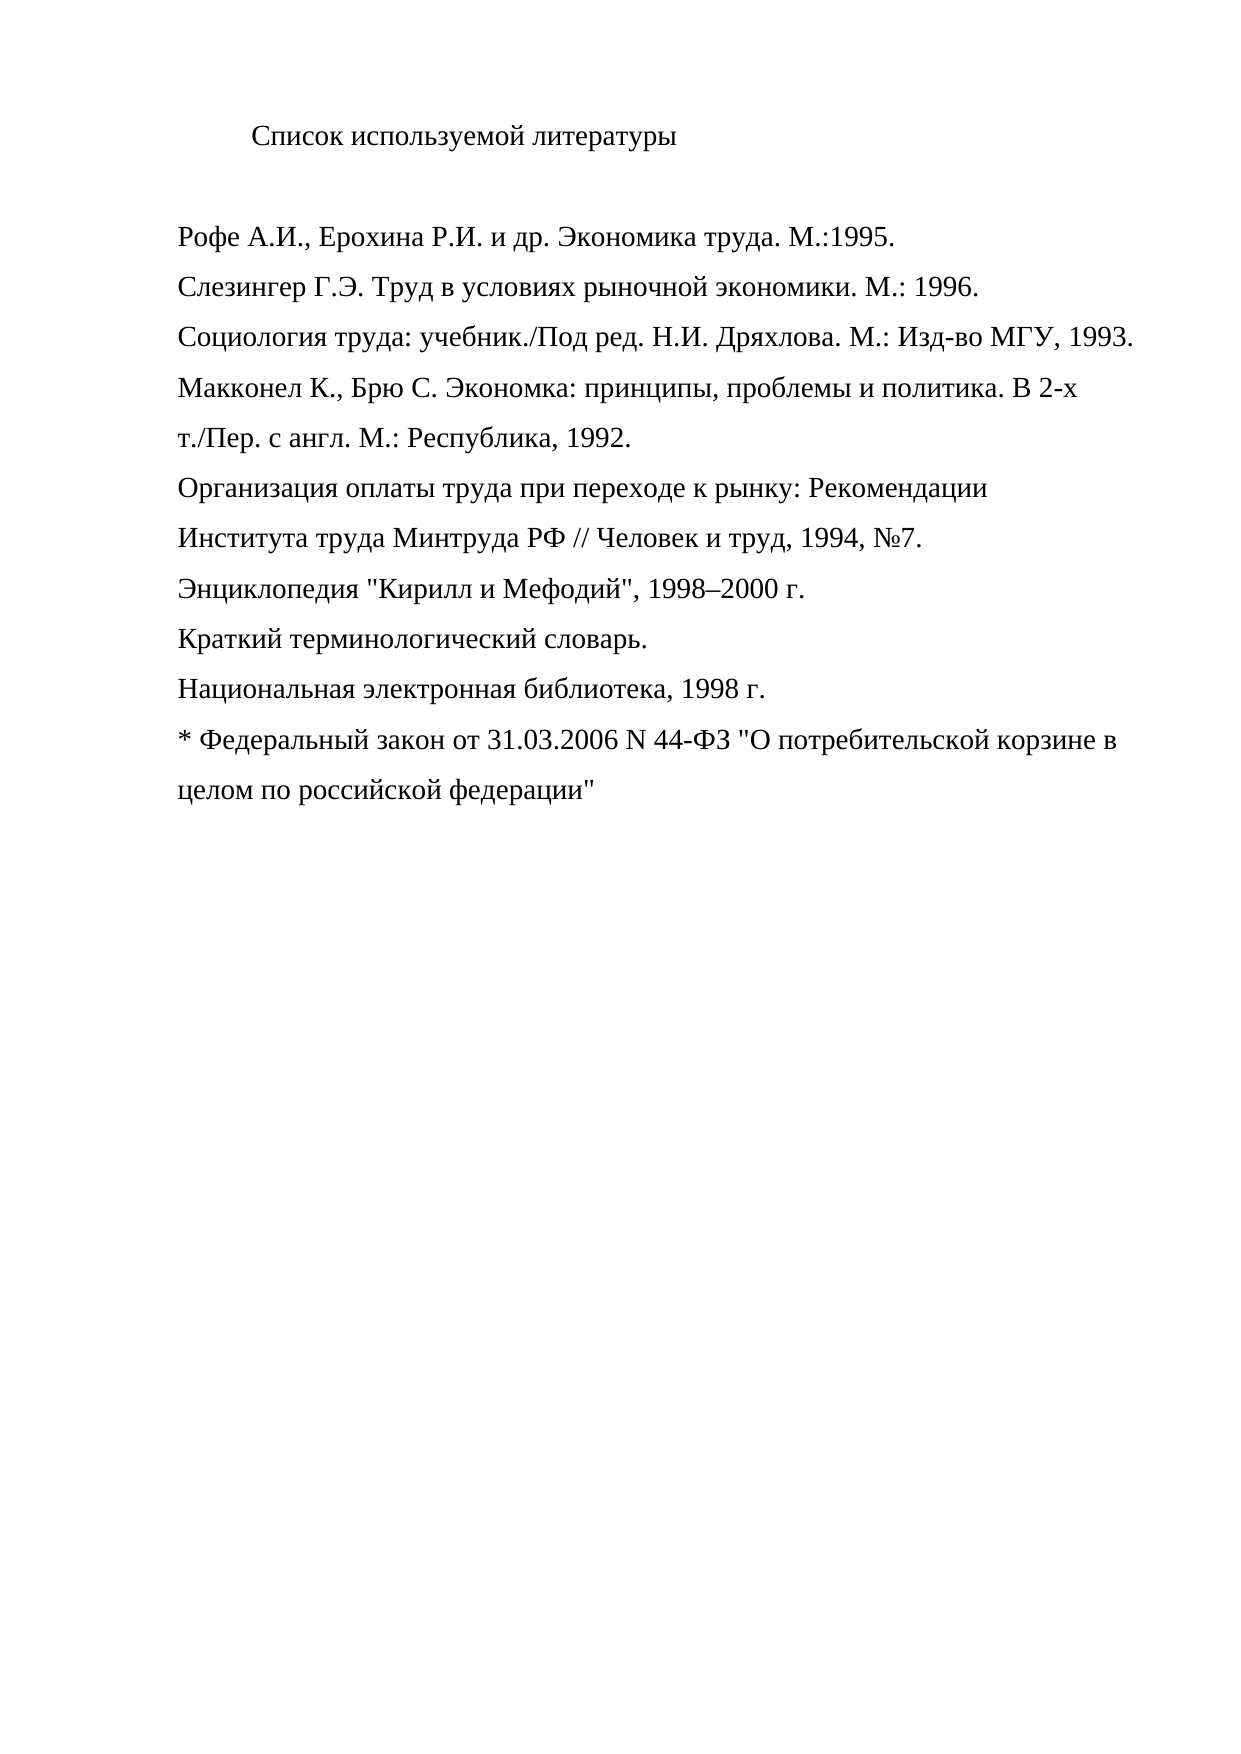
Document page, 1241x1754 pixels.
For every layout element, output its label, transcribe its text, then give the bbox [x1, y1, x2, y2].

text Рофе А.И., Ерохина Р.И. и др. Экономика труда. М.:1995. [177, 219, 1152, 252]
text Института труда Минтруда РФ // Человек и труд, 1994, №7. [177, 521, 1152, 554]
text * Федеральный закон от 31.03.2006 N 44-ФЗ "О потребительской корзине в целом по российской федерации" [177, 722, 1152, 806]
text Организация оплаты труда при переходе к рынку: Рекомендации [177, 470, 1152, 504]
text Социология труда: учебник./Под ред. Н.И. Дряхлова. М.: Изд-во МГУ, 1993. [177, 319, 1152, 353]
text Макконел К., Брю С. Экономка: принципы, проблемы и политика. В 2-х т./Пер. с англ. М.: Республика, 1992. [177, 370, 1152, 453]
text Список используемой литературы [177, 118, 1152, 152]
text Энциклопедия "Кирилл и Мефодий", 1998–2000 г. [177, 571, 1152, 604]
text Национальная электронная библиотека, 1998 г. [177, 672, 1152, 705]
text Слезингер Г.Э. Труд в условиях рыночной экономики. М.: 1996. [177, 269, 1152, 303]
text Краткий терминологический словарь. [177, 621, 1152, 655]
